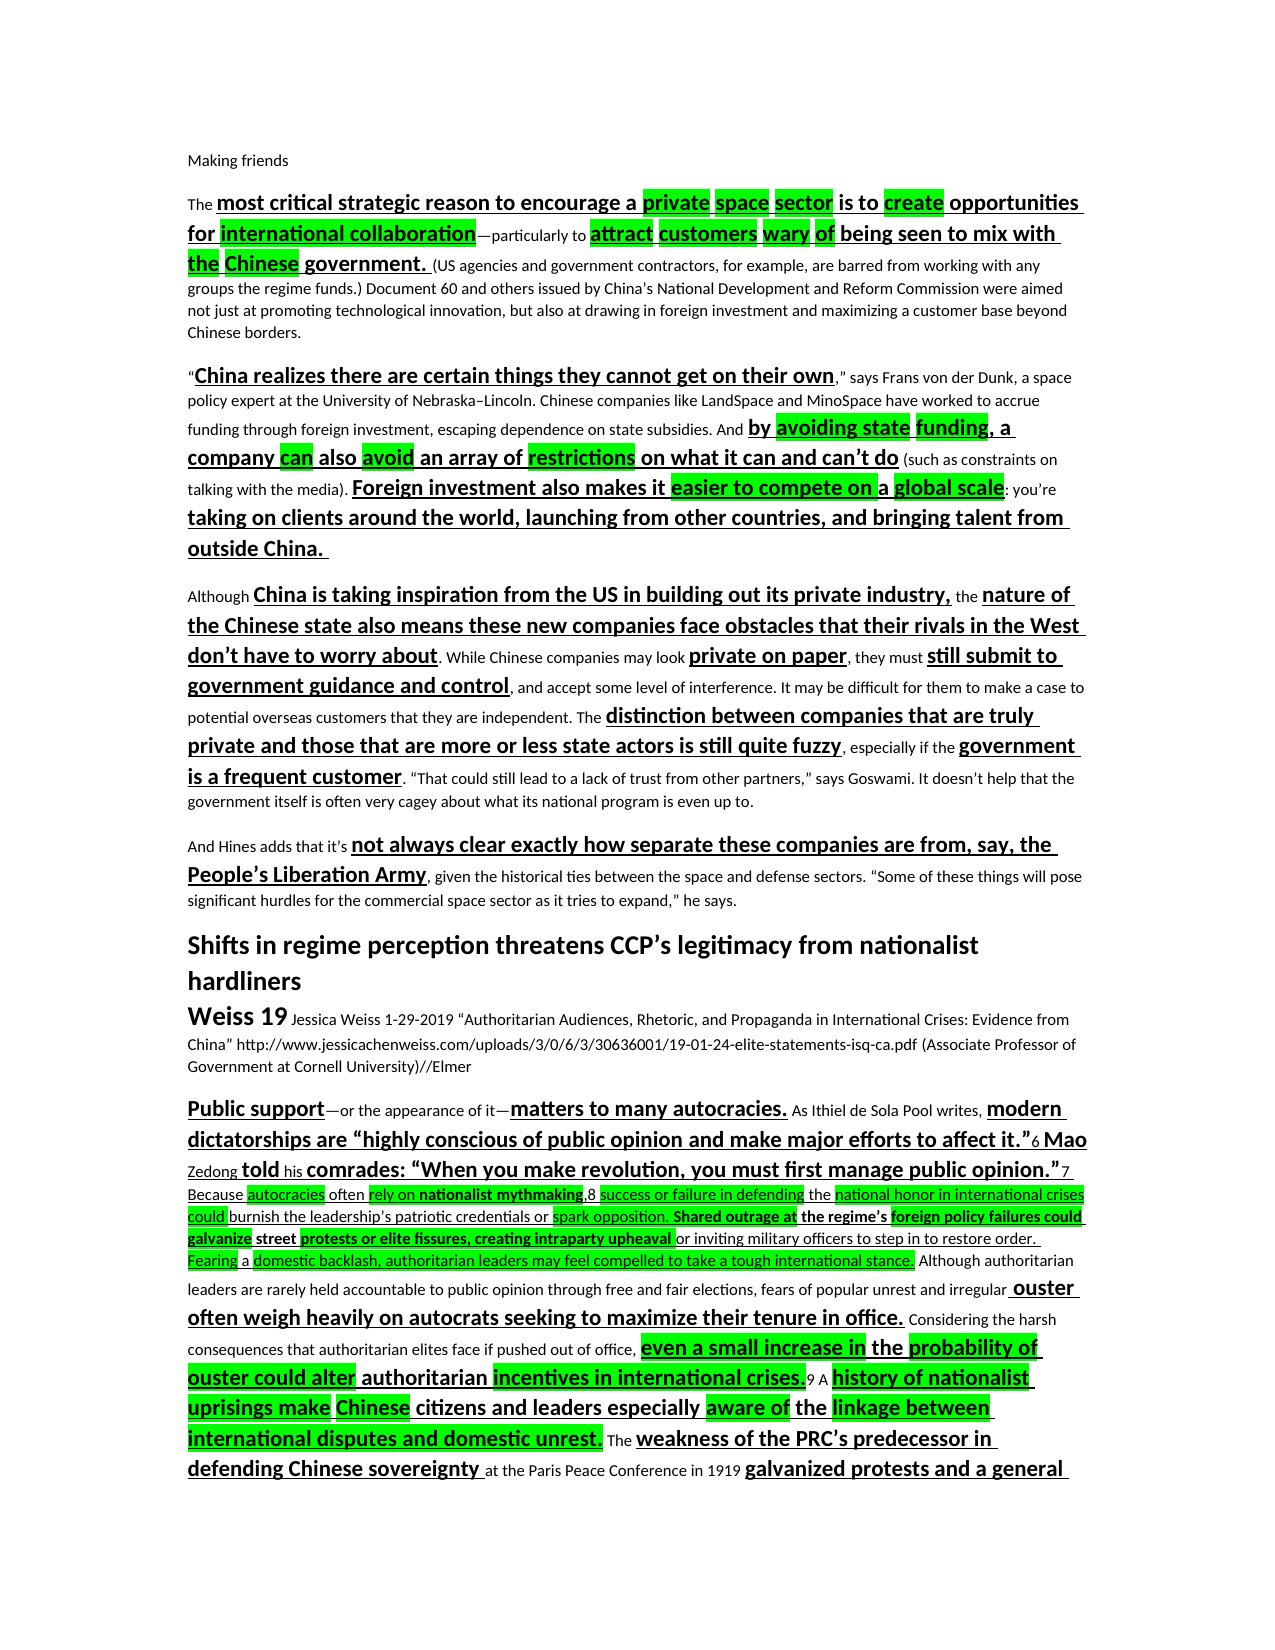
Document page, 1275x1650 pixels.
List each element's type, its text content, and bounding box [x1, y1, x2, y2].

text Weiss 19 Jessica Weiss 1-29-2019 “Authoritarian Audiences, Rhetoric, and Propaganda in International Crises: Evidence from China” http://www.jessicachenweiss.com/uploads/3/0/6/3/30636001/19-01-24-elite-statements-isq-ca.pdf (Associate Professor of Government at Cornell University)//Elmer [187, 999, 1087, 1076]
subtitle Shifts in regime perception threatens CCP’s legitimacy from nationalist hardliners [187, 928, 1087, 997]
text And Hines adds that it’s not always clear exactly how separate these companies are from, say, the People’s Liberation Army, given the historical ties between the space and defense sectors. “Some of these things will pose significant hurdles for the commercial space sector as it tries to expand,” he says. [187, 830, 1087, 910]
text Making friends [187, 150, 1087, 170]
text Although China is taking inspiration from the US in building out its private industry, the nature of the Chinese state also means these new companies face obstacles that their rivals in the West don’t have to worry about. While Chinese companies may look private on paper, they must still submit to government guidance and control, and accept some level of interference. It may be difficult for them to make a case to potential overseas customers that they are independent. The distinction between companies that are truly private and those that are more or less state actors is still quite fuzzy, especially if the government is a frequent customer. “That could still lead to a lack of trust from other partners,” says Goswami. It doesn’t help that the government itself is often very cagey about what its national program is even up to. [187, 581, 1087, 812]
text The most critical strategic reason to encourage a private space sector is to create opportunities for international collaboration—particularly to attract customers wary of being seen to mix with the Chinese government. (US agencies and government contractors, for example, are barred from working with any groups the regime funds.) Document 60 and others issued by China’s National Development and Reform Commission were aimed not just at promoting technological innovation, but also at drawing in foreign investment and maximizing a customer base beyond Chinese borders. [187, 188, 1087, 343]
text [187, 1150, 1087, 1482]
text “China realizes there are certain things they cannot get on their own,” says Frans von der Dunk, a space policy expert at the University of Nebraska–Lincoln. Chinese companies like LandSpace and MinoSpace have worked to accrue funding through foreign investment, escaping dependence on state subsidies. And by avoiding state funding, a company can also avoid an array of restrictions on what it can and can’t do (such as constraints on talking with the media). Foreign investment also makes it easier to compete on a global scale: you’re taking on clients around the world, launching from other countries, and bringing talent from outside China. [187, 361, 1087, 562]
